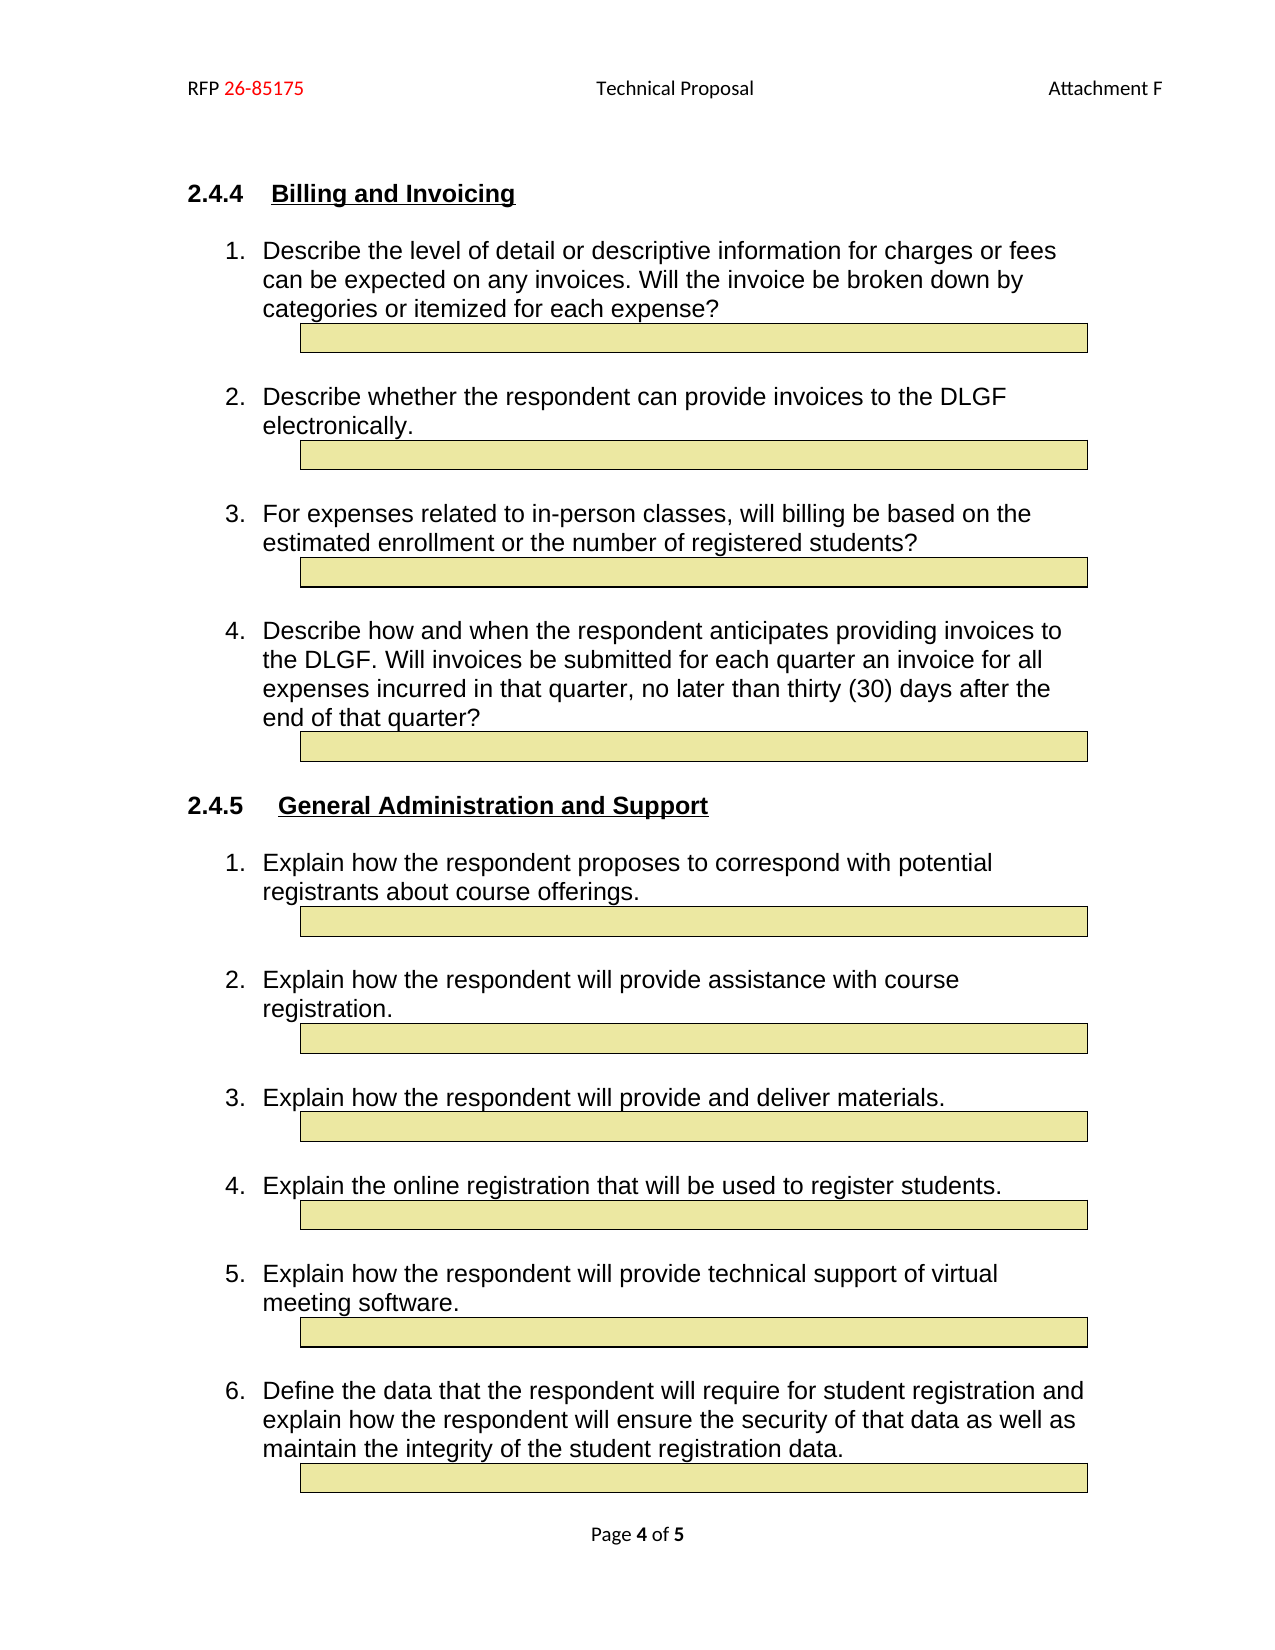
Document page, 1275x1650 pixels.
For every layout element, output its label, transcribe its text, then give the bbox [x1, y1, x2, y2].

list Explain how the respondent will provide assistance with course registration. [225, 965, 1087, 1023]
table_header [301, 1024, 1087, 1053]
list Define the data that the respondent will require for student registration and explain how the respondent will ensure the security of that data as well as maintain the integrity of the student registration data. [225, 1376, 1087, 1462]
table_header [301, 907, 1087, 936]
list Explain how the respondent proposes to correspond with potential registrants about course offerings. [225, 848, 1087, 906]
table_header [301, 1318, 1087, 1346]
table_header [301, 1112, 1087, 1141]
list Explain the online registration that will be used to register students. [225, 1171, 1087, 1199]
table_header [301, 558, 1087, 586]
list Describe the level of detail or descriptive information for charges or fees can be expected on any invoices. Will the invoice be broken down by categories or itemized for each expense? [225, 236, 1087, 322]
list Describe whether the respondent can provide invoices to the DLGF electronically. [225, 382, 1087, 439]
table_header [301, 732, 1087, 761]
text 2.4.5 General Administration and Support [187, 791, 1087, 819]
list Explain how the respondent will provide and deliver materials. [225, 1082, 1087, 1111]
table_header [301, 1464, 1087, 1492]
list Describe how and when the respondent anticipates providing invoices to the DLGF. Will invoices be submitted for each quarter an invoice for all expenses incurred in that quarter, no later than thirty (30) days after the end of that quarter? [225, 616, 1087, 731]
table_header [301, 441, 1087, 469]
text 2.4.4 Billing and Invoicing [187, 179, 1087, 207]
list Explain how the respondent will provide technical support of virtual meeting software. [225, 1259, 1087, 1317]
table_header [301, 1201, 1087, 1229]
table_header [301, 324, 1087, 352]
list For expenses related to in-person classes, will billing be based on the estimated enrollment or the number of registered students? [225, 499, 1087, 557]
